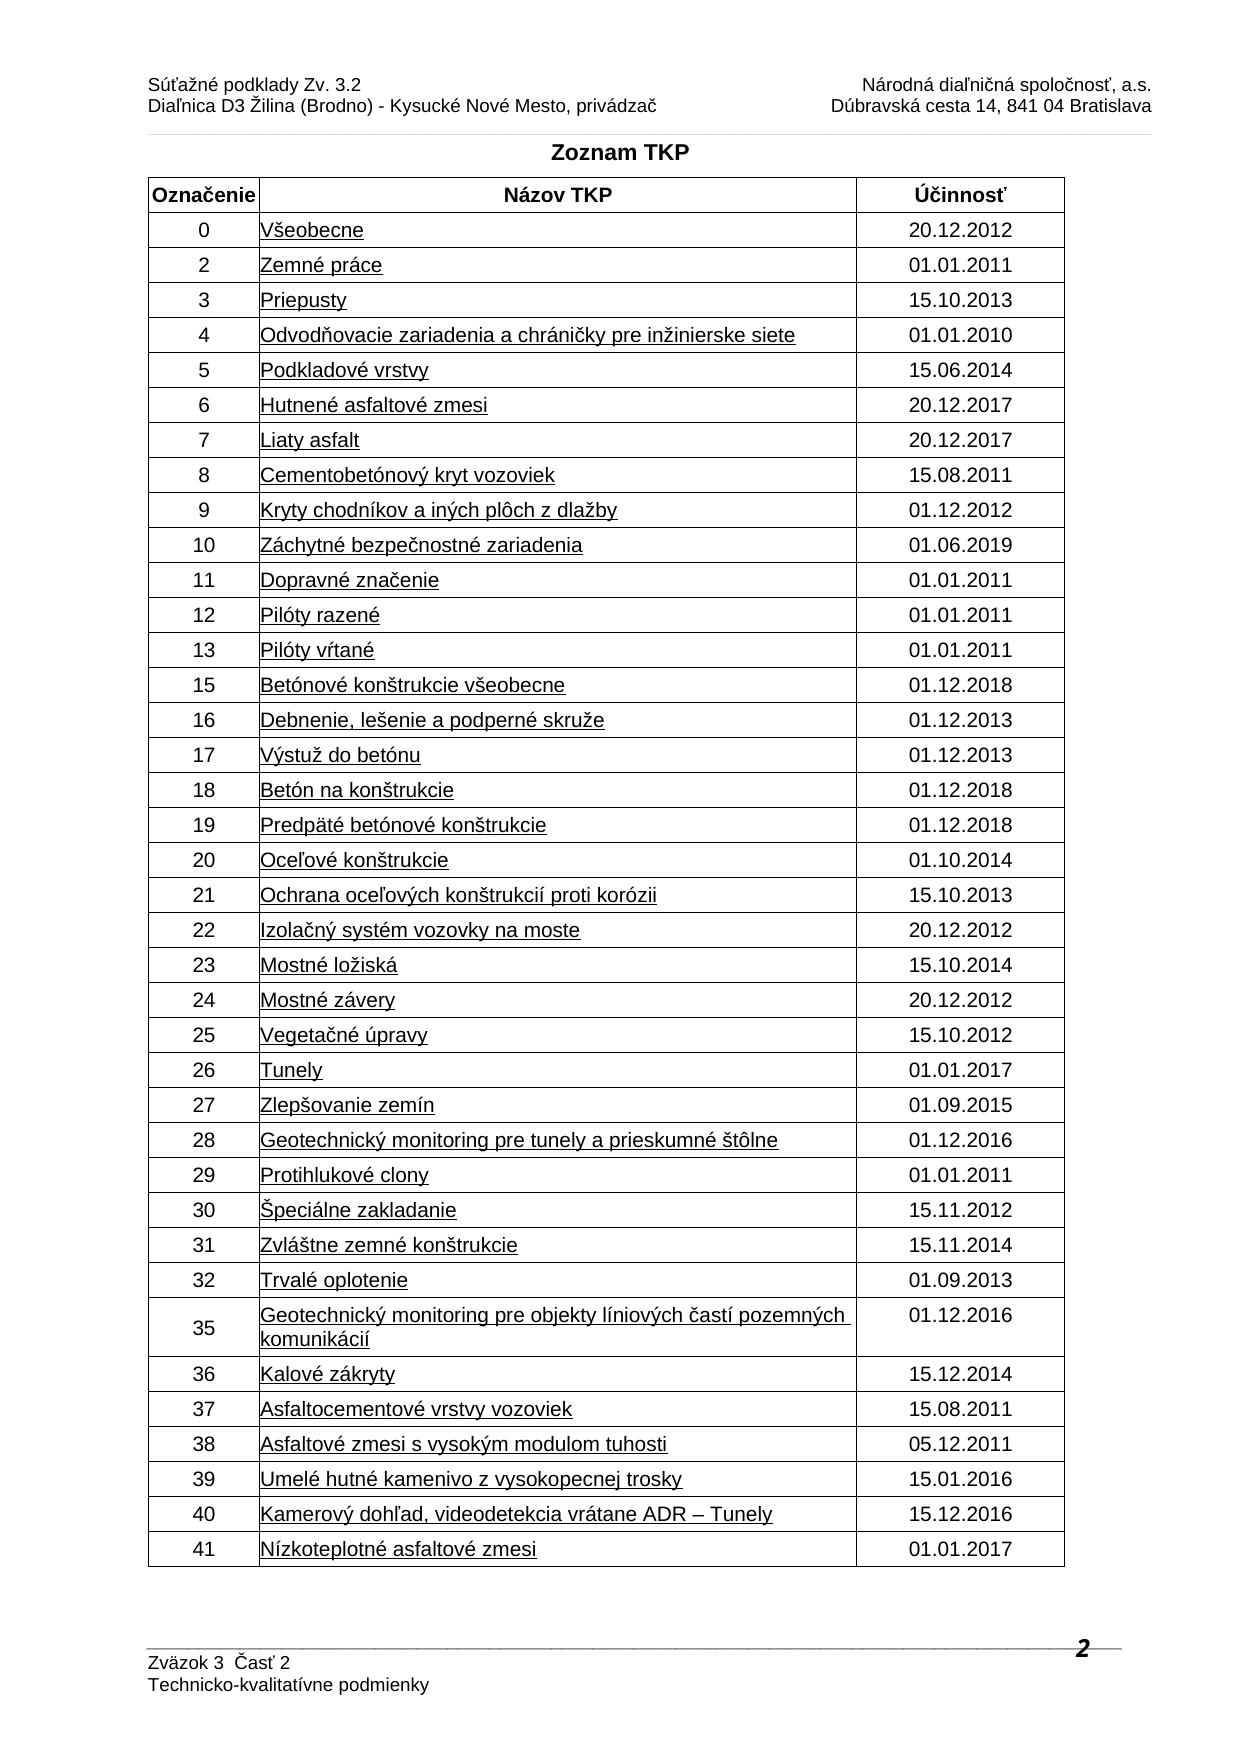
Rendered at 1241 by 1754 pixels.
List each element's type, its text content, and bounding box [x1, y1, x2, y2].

table_cell Asfaltocementové vrstvy vozoviek [260, 1392, 856, 1426]
table_cell Kryty chodníkov a iných plôch z dlažby [260, 493, 856, 527]
text Zoznam TKP [148, 138, 1092, 165]
table_cell 01.09.2015 [857, 1088, 1064, 1122]
table_cell Predpäté betónové konštrukcie [260, 808, 856, 842]
table_cell Betón na konštrukcie [260, 773, 856, 807]
table_cell 01.10.2014 [857, 843, 1064, 877]
table_cell 27 [149, 1088, 259, 1122]
table_cell 37 [149, 1392, 259, 1426]
table_cell Výstuž do betónu [260, 738, 856, 772]
table_cell 01.12.2018 [857, 668, 1064, 702]
table_cell Záchytné bezpečnostné zariadenia [260, 528, 856, 562]
table_cell 31 [149, 1228, 259, 1262]
table_cell 12 [149, 598, 259, 632]
table_cell 20.12.2017 [857, 423, 1064, 457]
table_cell 20.12.2012 [857, 913, 1064, 947]
table_cell 01.06.2019 [857, 528, 1064, 562]
table_cell Oceľové konštrukcie [260, 843, 856, 877]
table_cell 16 [149, 703, 259, 737]
table_cell 17 [149, 738, 259, 772]
table_cell 19 [149, 808, 259, 842]
table_cell Geotechnický monitoring pre tunely a prieskumné štôlne [260, 1123, 856, 1157]
table_cell 3 [149, 283, 259, 317]
table_cell 15.10.2012 [857, 1018, 1064, 1052]
table_cell 01.01.2017 [857, 1053, 1064, 1087]
table_cell 29 [149, 1158, 259, 1192]
table_cell Geotechnický monitoring pre objekty líniových častí pozemných komunikácií [260, 1298, 856, 1356]
table_cell 15.08.2011 [857, 1392, 1064, 1426]
table_cell 20 [149, 843, 259, 877]
table_cell 15.10.2014 [857, 948, 1064, 982]
table_cell 01.12.2012 [857, 493, 1064, 527]
table_cell Zemné práce [260, 248, 856, 282]
table_cell 0 [149, 213, 259, 247]
table_cell 5 [149, 353, 259, 387]
table_cell 28 [149, 1123, 259, 1157]
table_cell Asfaltové zmesi s vysokým modulom tuhosti [260, 1427, 856, 1461]
table_cell Hutnené asfaltové zmesi [260, 388, 856, 422]
table_cell Trvalé oplotenie [260, 1263, 856, 1297]
table_cell Umelé hutné kamenivo z vysokopecnej trosky [260, 1462, 856, 1496]
table_cell Cementobetónový kryt vozoviek [260, 458, 856, 492]
table_cell 25 [149, 1018, 259, 1052]
table_cell 05.12.2011 [857, 1427, 1064, 1461]
table_cell Podkladové vrstvy [260, 353, 856, 387]
table_header Názov TKP [260, 178, 856, 212]
table_header Označenie [149, 178, 259, 212]
table_cell 6 [149, 388, 259, 422]
table_cell 01.09.2013 [857, 1263, 1064, 1297]
table_cell 35 [149, 1298, 259, 1356]
table_cell 20.12.2017 [857, 388, 1064, 422]
table_cell 01.12.2013 [857, 703, 1064, 737]
table_cell 15.11.2014 [857, 1228, 1064, 1262]
table_cell 41 [149, 1532, 259, 1566]
table_cell 01.01.2011 [857, 248, 1064, 282]
table_cell 21 [149, 878, 259, 912]
table_cell 01.12.2018 [857, 808, 1064, 842]
table_cell 15.01.2016 [857, 1462, 1064, 1496]
table_cell 4 [149, 318, 259, 352]
table_cell Liaty asfalt [260, 423, 856, 457]
table_cell 38 [149, 1427, 259, 1461]
table_cell Špeciálne zakladanie [260, 1193, 856, 1227]
table_cell 01.01.2017 [857, 1532, 1064, 1566]
table_cell 30 [149, 1193, 259, 1227]
table_cell Protihlukové clony [260, 1158, 856, 1192]
table_cell 01.12.2018 [857, 773, 1064, 807]
table_cell 01.01.2011 [857, 1158, 1064, 1192]
table_cell 9 [149, 493, 259, 527]
table_cell 15 [149, 668, 259, 702]
table_cell 18 [149, 773, 259, 807]
table_header Účinnosť [857, 178, 1064, 212]
table_cell Zvláštne zemné konštrukcie [260, 1228, 856, 1262]
table_cell Mostné ložiská [260, 948, 856, 982]
table_cell 7 [149, 423, 259, 457]
table_cell Kamerový dohľad, videodetekcia vrátane ADR – Tunely [260, 1497, 856, 1531]
table_cell Debnenie, lešenie a podperné skruže [260, 703, 856, 737]
table_cell 20.12.2012 [857, 983, 1064, 1017]
table_cell 23 [149, 948, 259, 982]
table_cell 40 [149, 1497, 259, 1531]
table_cell Pilóty vŕtané [260, 633, 856, 667]
table_cell 15.08.2011 [857, 458, 1064, 492]
table_cell Pilóty razené [260, 598, 856, 632]
table_cell 11 [149, 563, 259, 597]
table_cell 01.01.2010 [857, 318, 1064, 352]
table_cell 39 [149, 1462, 259, 1496]
table_cell Priepusty [260, 283, 856, 317]
table_cell Tunely [260, 1053, 856, 1087]
table_cell 01.01.2011 [857, 598, 1064, 632]
table_cell 2 [149, 248, 259, 282]
table_cell 32 [149, 1263, 259, 1297]
table_cell 26 [149, 1053, 259, 1087]
table_cell Všeobecne [260, 213, 856, 247]
table_cell 8 [149, 458, 259, 492]
table_cell 01.01.2011 [857, 563, 1064, 597]
table_cell Ochrana oceľových konštrukcií proti korózii [260, 878, 856, 912]
table_cell 15.11.2012 [857, 1193, 1064, 1227]
table_cell 15.10.2013 [857, 878, 1064, 912]
table_cell Kalové zákryty [260, 1357, 856, 1391]
table_cell Zlepšovanie zemín [260, 1088, 856, 1122]
table_cell 22 [149, 913, 259, 947]
table_cell 01.12.2016 [857, 1123, 1064, 1157]
table_cell 13 [149, 633, 259, 667]
table_cell Dopravné značenie [260, 563, 856, 597]
table_cell Betónové konštrukcie všeobecne [260, 668, 856, 702]
table_cell 01.01.2011 [857, 633, 1064, 667]
table_cell Vegetačné úpravy [260, 1018, 856, 1052]
table_cell 01.12.2013 [857, 738, 1064, 772]
table_cell 01.12.2016 [857, 1298, 1064, 1356]
table_cell 24 [149, 983, 259, 1017]
table_cell 15.06.2014 [857, 353, 1064, 387]
table_cell 10 [149, 528, 259, 562]
table_cell 15.12.2016 [857, 1497, 1064, 1531]
table_cell Nízkoteplotné asfaltové zmesi [260, 1532, 856, 1566]
table_cell Izolačný systém vozovky na moste [260, 913, 856, 947]
table_cell 15.10.2013 [857, 283, 1064, 317]
table_cell 15.12.2014 [857, 1357, 1064, 1391]
table_cell 20.12.2012 [857, 213, 1064, 247]
table_cell 36 [149, 1357, 259, 1391]
table_cell Odvodňovacie zariadenia a chráničky pre inžinierske siete [260, 318, 856, 352]
table_cell Mostné závery [260, 983, 856, 1017]
